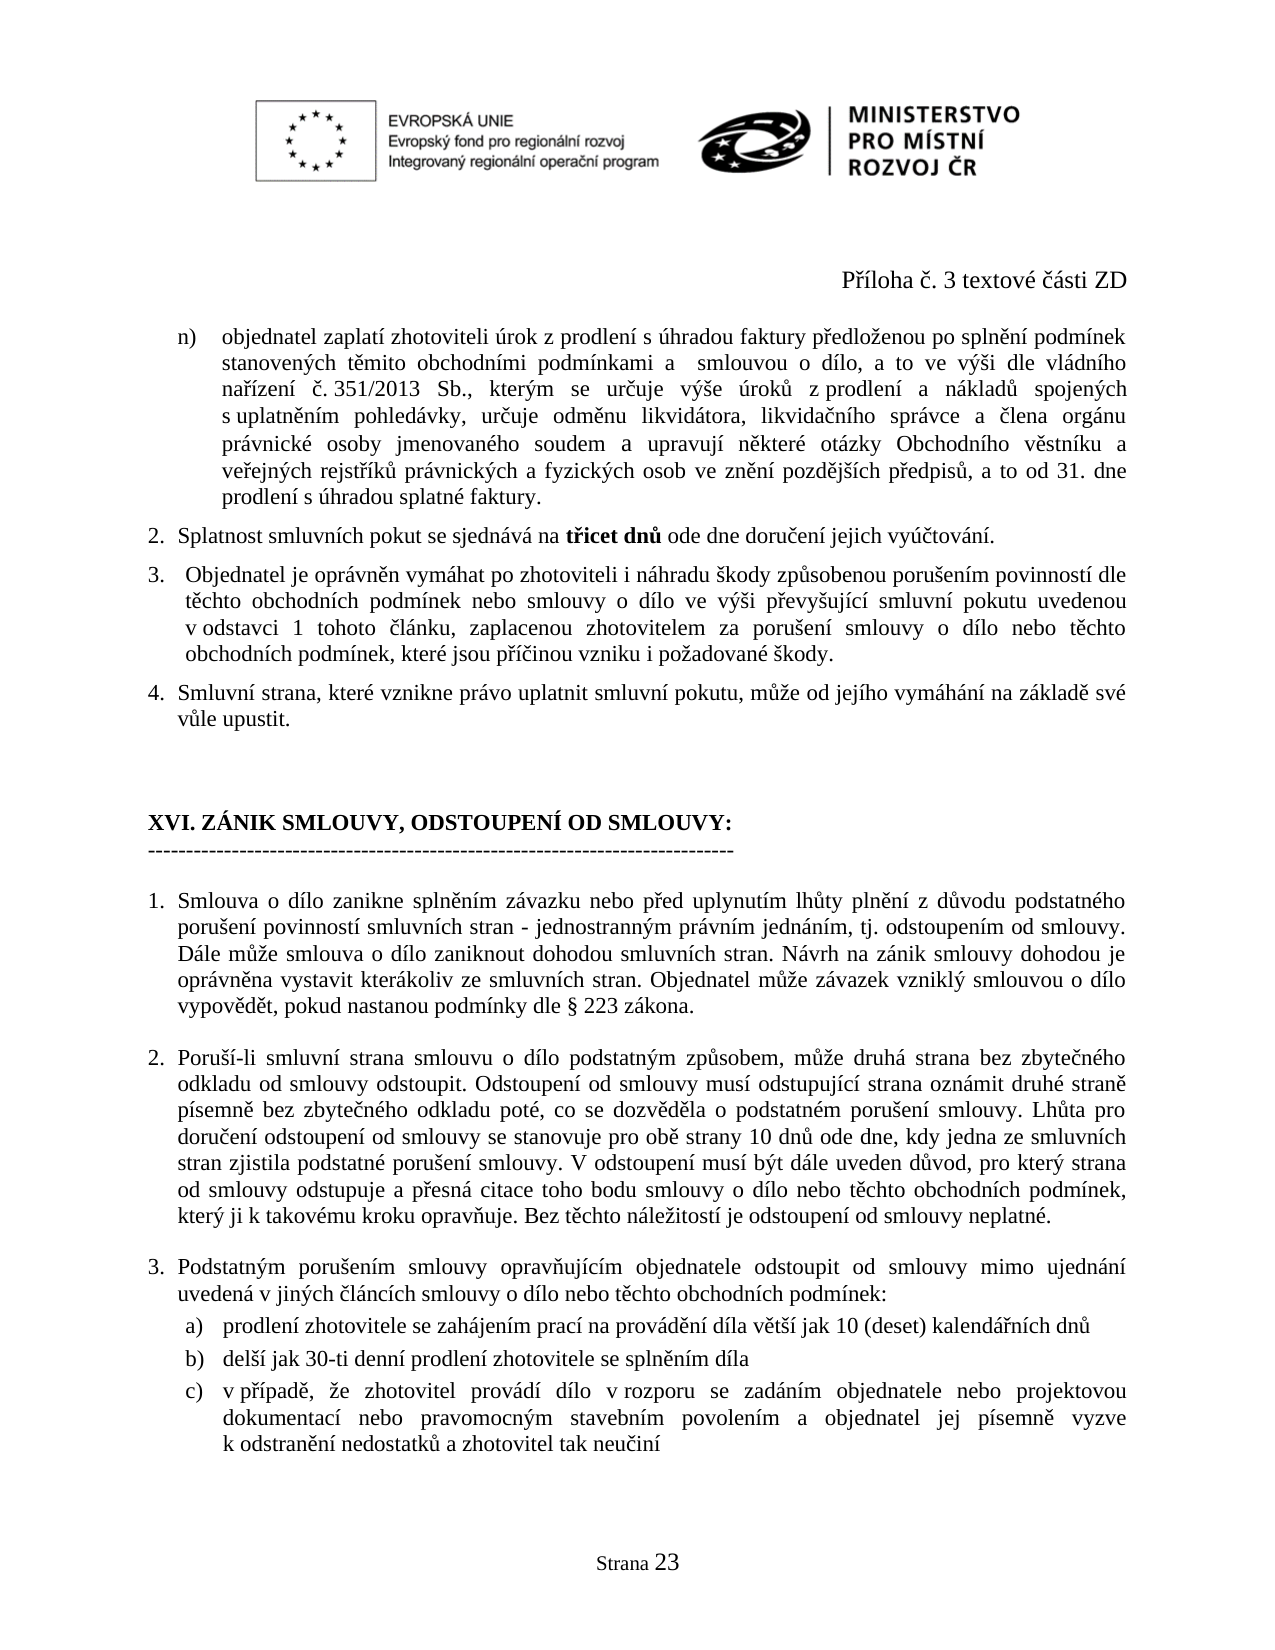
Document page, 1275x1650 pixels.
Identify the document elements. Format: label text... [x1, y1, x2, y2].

list Smluvní strana, které vznikne právo uplatnit smluvní pokutu, může od jejího vymáhání na základě své vůle upustit. [148, 679, 1127, 732]
list Objednatel je oprávněn vymáhat po zhotoviteli i náhradu škody způsobenou porušením povinností dle těchto obchodních podmínek nebo smlouvy o dílo ve výši převyšující smluvní pokutu uvedenou v odstavci 1 tohoto článku, zaplacenou zhotovitelem za porušení smlouvy o dílo nebo těchto obchodních podmínek, které jsou příčinou vzniku i požadované škody. [148, 561, 1127, 666]
list prodlení zhotovitele se zahájením prací na provádění díla větší jak 10 (deset) kalendářních dnů [185, 1312, 1127, 1339]
list v případě, že zhotovitel provádí dílo v rozporu se zadáním objednatele nebo projektovou dokumentací nebo pravomocným stavebním povolením a objednatel jej písemně vyzve k odstranění nedostatků a zhotovitel tak neučiní [185, 1377, 1127, 1457]
list delší jak 30-ti denní prodlení zhotovitele se splněním díla [185, 1345, 1127, 1371]
text XVI. ZÁNIK SMLOUVY, ODSTOUPENÍ OD SMLOUVY: [148, 809, 1137, 836]
list Splatnost smluvních pokut se sjednává na třicet dnů ode dne doručení jejich vyúčtování. [148, 522, 1127, 548]
list objednatel zaplatí zhotoviteli úrok z prodlení s úhradou faktury předloženou po splnění podmínek stanovených těmito obchodními podmínkami a smlouvou o dílo, a to ve výši dle vládního nařízení č. 351/2013 Sb., kterým se určuje výše úroků z prodlení a nákladů spojených s uplatněním pohledávky, určuje odměnu likvidátora, likvidačního správce a člena orgánu právnické osoby jmenovaného soudem a upravují některé otázky Obchodního věstníku a veřejných rejstříků právnických a fyzických osob ve znění pozdějších předpisů, a to od 31. dne prodlení s úhradou splatné faktury. [177, 323, 1127, 510]
picture [229, 73, 1046, 208]
list Poruší-li smluvní strana smlouvu o dílo podstatným způsobem, může druhá strana bez zbytečného odkladu od smlouvy odstoupit. Odstoupení od smlouvy musí odstupující strana oznámit druhé straně písemně bez zbytečného odkladu poté, co se dozvěděla o podstatném porušení smlouvy. Lhůta pro doručení odstoupení od smlouvy se stanovuje pro obě strany 10 dnů ode dne, kdy jedna ze smluvních stran zjistila podstatné porušení smlouvy. V odstoupení musí být dále uveden důvod, pro který strana od smlouvy odstupuje a přesná citace toho bodu smlouvy o dílo nebo těchto obchodních podmínek, který ji k takovému kroku opravňuje. Bez těchto náležitostí je odstoupení od smlouvy neplatné. [148, 1044, 1127, 1228]
list Podstatným porušením smlouvy opravňujícím objednatele odstoupit od smlouvy mimo ujednání uvedená v jiných článcích smlouvy o dílo nebo těchto obchodních podmínek: [148, 1253, 1127, 1306]
list Smlouva o dílo zanikne splněním závazku nebo před uplynutím lhůty plnění z důvodu podstatného porušení povinností smluvních stran - jednostranným právním jednáním, tj. odstoupením od smlouvy. Dále může smlouva o dílo zaniknout dohodou smluvních stran. Návrh na zánik smlouvy dohodou je oprávněna vystavit kterákoliv ze smluvních stran. Objednatel může závazek vzniklý smlouvou o dílo vypovědět, pokud nastanou podmínky dle § 223 zákona. [148, 887, 1127, 1019]
text ----------------------------------------------------------------------------- [148, 836, 1137, 862]
